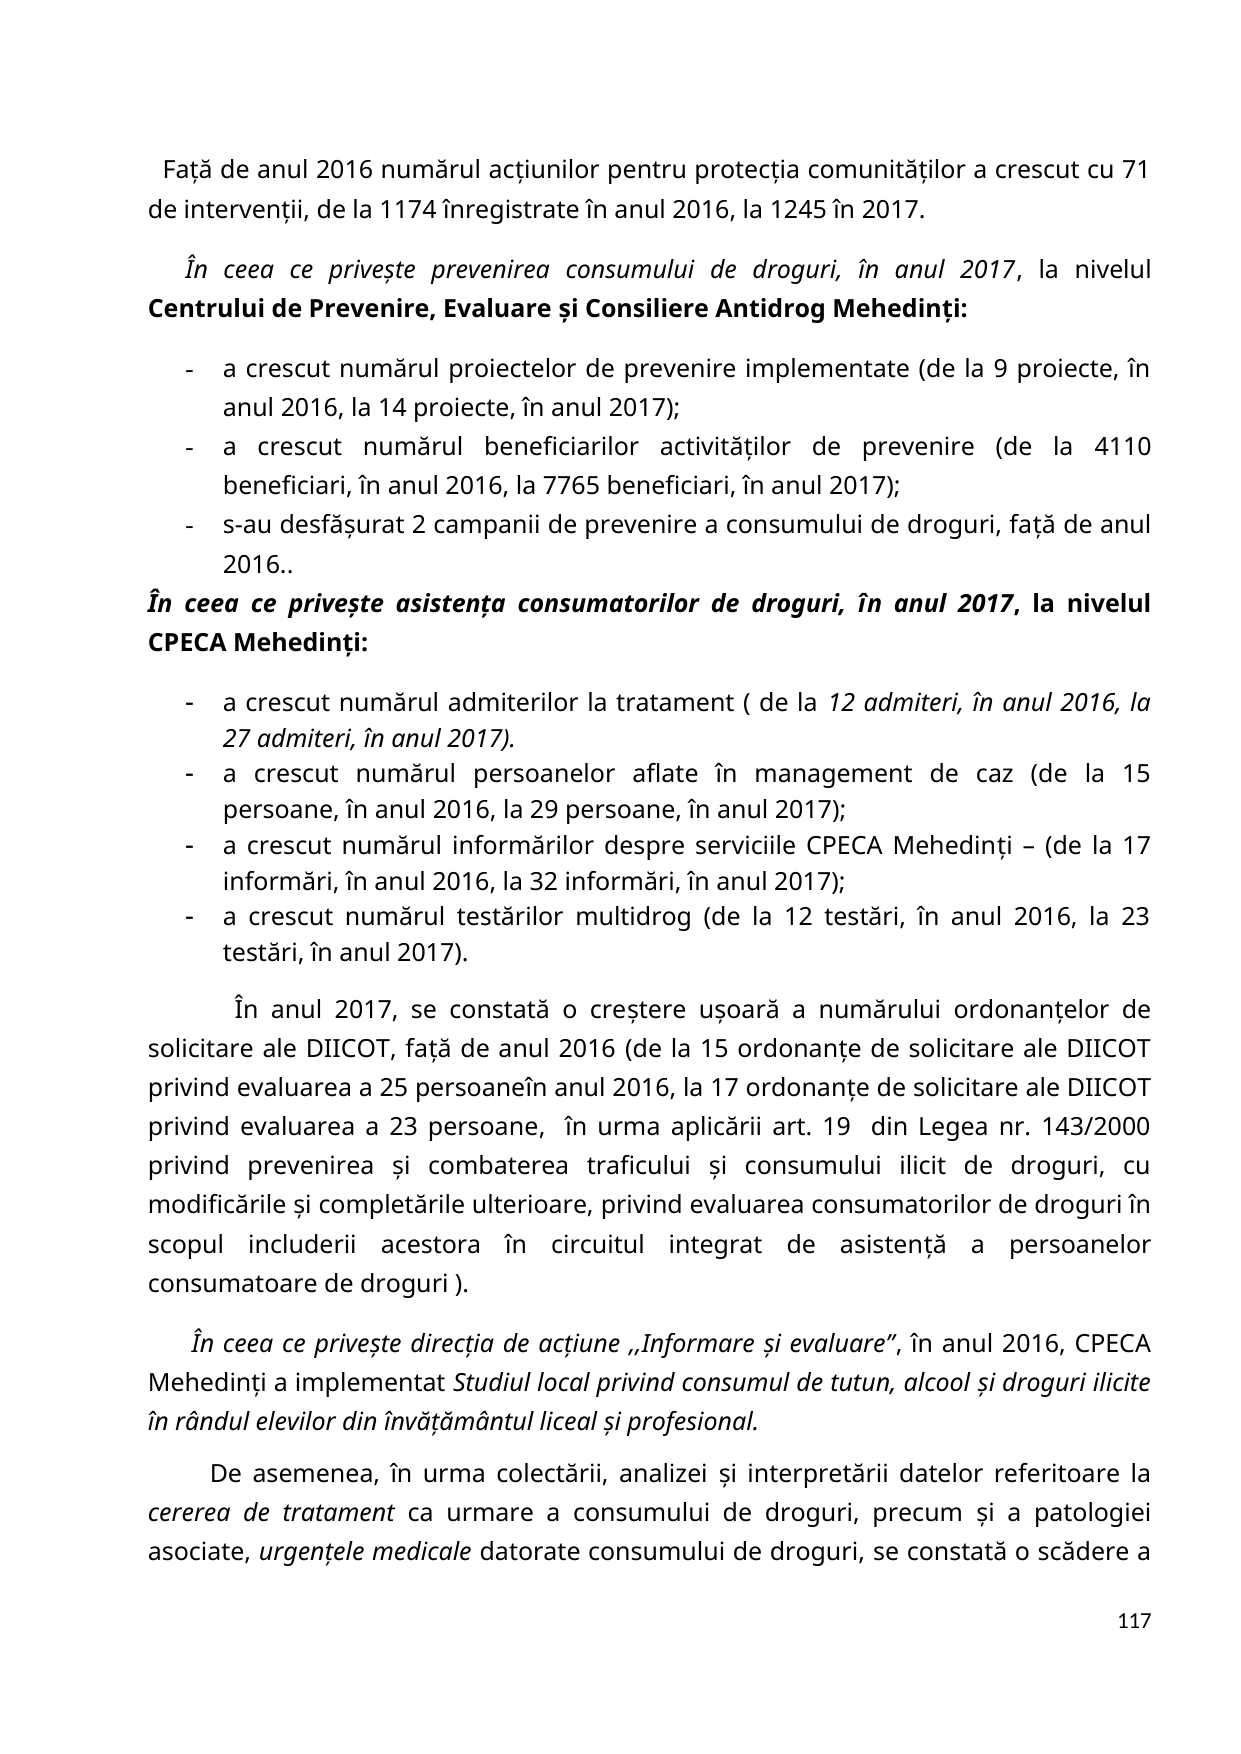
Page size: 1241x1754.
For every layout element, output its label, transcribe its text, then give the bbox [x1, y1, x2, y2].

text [148, 1456, 1152, 1568]
list a crescut numărul informărilor despre serviciile CPECA Mehedinţi – (de la 17 informări, în anul 2016, la 32 informări, în anul 2017); [185, 828, 1152, 897]
list a crescut numărul admiterilor la tratament ( de la 12 admiteri, în anul 2016, la 27 admiteri, în anul 2017). [185, 685, 1152, 754]
text În ceea ce priveşte direcţia de acţiune ,,Informare şi evaluare”, în anul 2016, CPECA Mehedinţi a implementat Studiul local privind consumul de tutun, alcool şi droguri ilicite în rândul elevilor din învăţământul liceal şi profesional. [148, 1326, 1152, 1438]
text În ceea ce priveşte asistenţa consumatorilor de droguri, în anul 2017, la nivelul CPECA Mehedinţi: [148, 586, 1152, 659]
list a crescut numărul proiectelor de prevenire implementate (de la 9 proiecte, în anul 2016, la 14 proiecte, în anul 2017); [185, 351, 1152, 424]
text În anul 2017, se constată o creştere uşoară a numărului ordonanţelor de solicitare ale DIICOT, faţă de anul 2016 (de la 15 ordonanţe de solicitare ale DIICOT privind evaluarea a 25 persoaneîn anul 2016, la 17 ordonanţe de solicitare ale DIICOT privind evaluarea a 23 persoane, în urma aplicării art. 19 din Legea nr. 143/2000 privind prevenirea şi combaterea traficului şi consumului ilicit de droguri, cu modificările şi completările ulterioare, privind evaluarea consumatorilor de droguri în scopul includerii acestora în circuitul integrat de asistenţă a persoanelor consumatoare de droguri ). [148, 991, 1152, 1299]
list a crescut numărul persoanelor aflate în management de caz (de la 15 persoane, în anul 2016, la 29 persoane, în anul 2017); [185, 756, 1152, 826]
text Față de anul 2016 numărul acţiunilor pentru protecţia comunităţilor a crescut cu 71 de intervenţii, de la 1174 înregistrate în anul 2016, la 1245 în 2017. [148, 152, 1152, 225]
text În ceea ce priveşte prevenirea consumului de droguri, în anul 2017, la nivelul Centrului de Prevenire, Evaluare şi Consiliere Antidrog Mehedinţi: [148, 251, 1152, 324]
list a crescut numărul beneficiarilor activităţilor de prevenire (de la 4110 beneficiari, în anul 2016, la 7765 beneficiari, în anul 2017); [185, 429, 1152, 502]
list s-au desfăşurat 2 campanii de prevenire a consumului de droguri, faţă de anul 2016.. [185, 507, 1152, 580]
list a crescut numărul testărilor multidrog (de la 12 testări, în anul 2016, la 23 testări, în anul 2017). [185, 899, 1152, 969]
